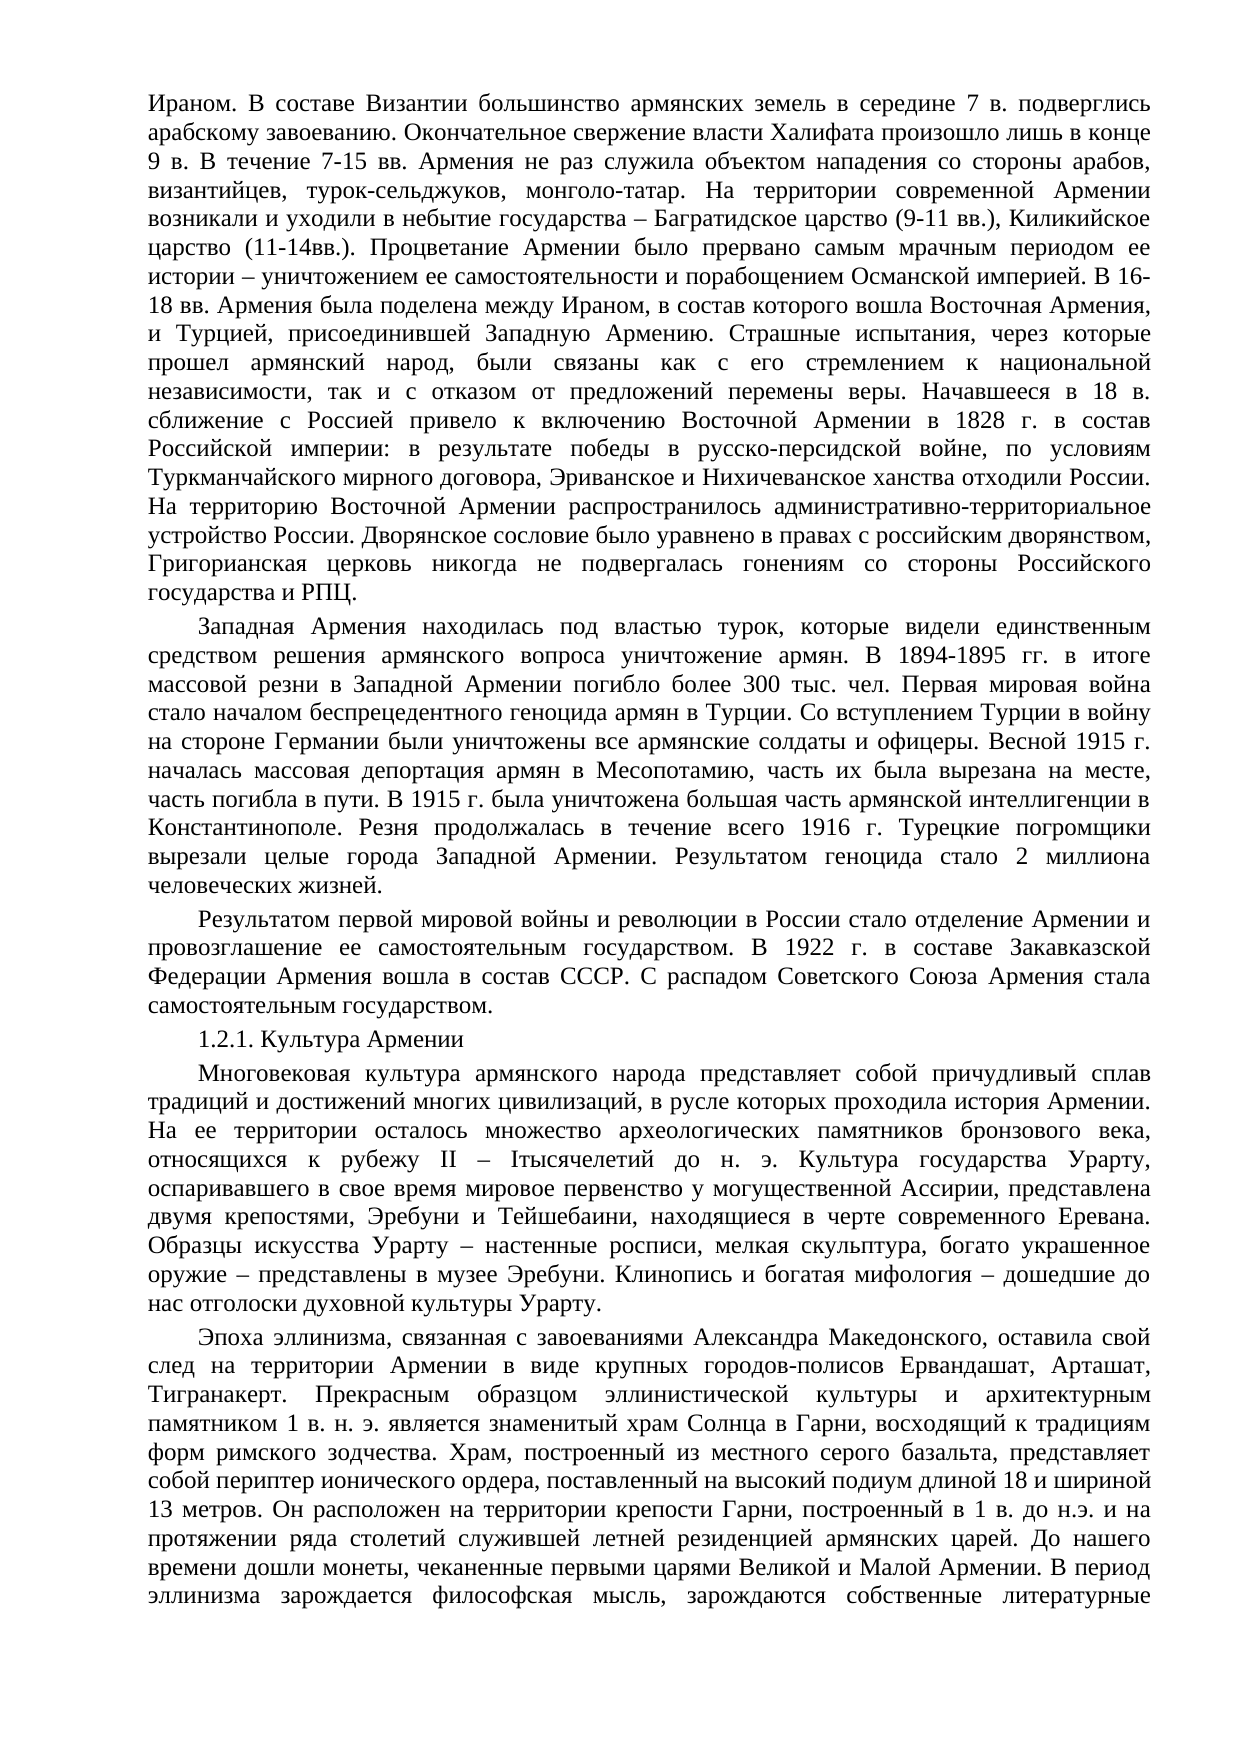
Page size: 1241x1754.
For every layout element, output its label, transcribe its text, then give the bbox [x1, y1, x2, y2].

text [148, 1322, 1152, 1609]
text Западная Армения находилась под властью турок, которые видели единственным средством решения армянского вопроса уничтожение армян. В 1894-1895 гг. в итоге массовой резни в Западной Армении погибло более 300 тыс. чел. Первая мировая война стало началом беспрецедентного геноцида армян в Турции. Со вступлением Турции в войну на стороне Германии были уничтожены все армянские солдаты и офицеры. Весной 1915 г. началась массовая депортация армян в Месопотамию, часть их была вырезана на месте, часть погибла в пути. В 1915 г. была уничтожена большая часть армянской интеллигенции в Константинополе. Резня продолжалась в течение всего 1916 г. Турецкие погромщики вырезали целые города Западной Армении. Результатом геноцида стало 2 миллиона человеческих жизней. [148, 611, 1152, 899]
text Результатом первой мировой войны и революции в России стало отделение Армении и провозглашение ее самостоятельным государством. В 1922 г. в составе Закавказской Федерации Армения вошла в состав СССР. С распадом Советского Союза Армения стала самостоятельным государством. [148, 904, 1152, 1019]
text Многовековая культура армянского народа представляет собой причудливый сплав традиций и достижений многих цивилизаций, в русле которых проходила история Армении. На ее территории осталось множество археологических памятников бронзового века, относящихся к рубежу II – Iтысячелетий до н. э. Культура государства Урарту, оспаривавшего в свое время мировое первенство у могущественной Ассирии, представлена двумя крепостями, Эребуни и Тейшебаини, находящиеся в черте современного Еревана. Образцы искусства Урарту – настенные росписи, мелкая скульптура, богато украшенное оружие – представлены в музее Эребуни. Клинопись и богатая мифология – дошедшие до нас отголоски духовной культуры Урарту. [148, 1058, 1152, 1316]
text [148, 88, 1152, 606]
text 1.2.1. Культура Армении [148, 1024, 1152, 1053]
